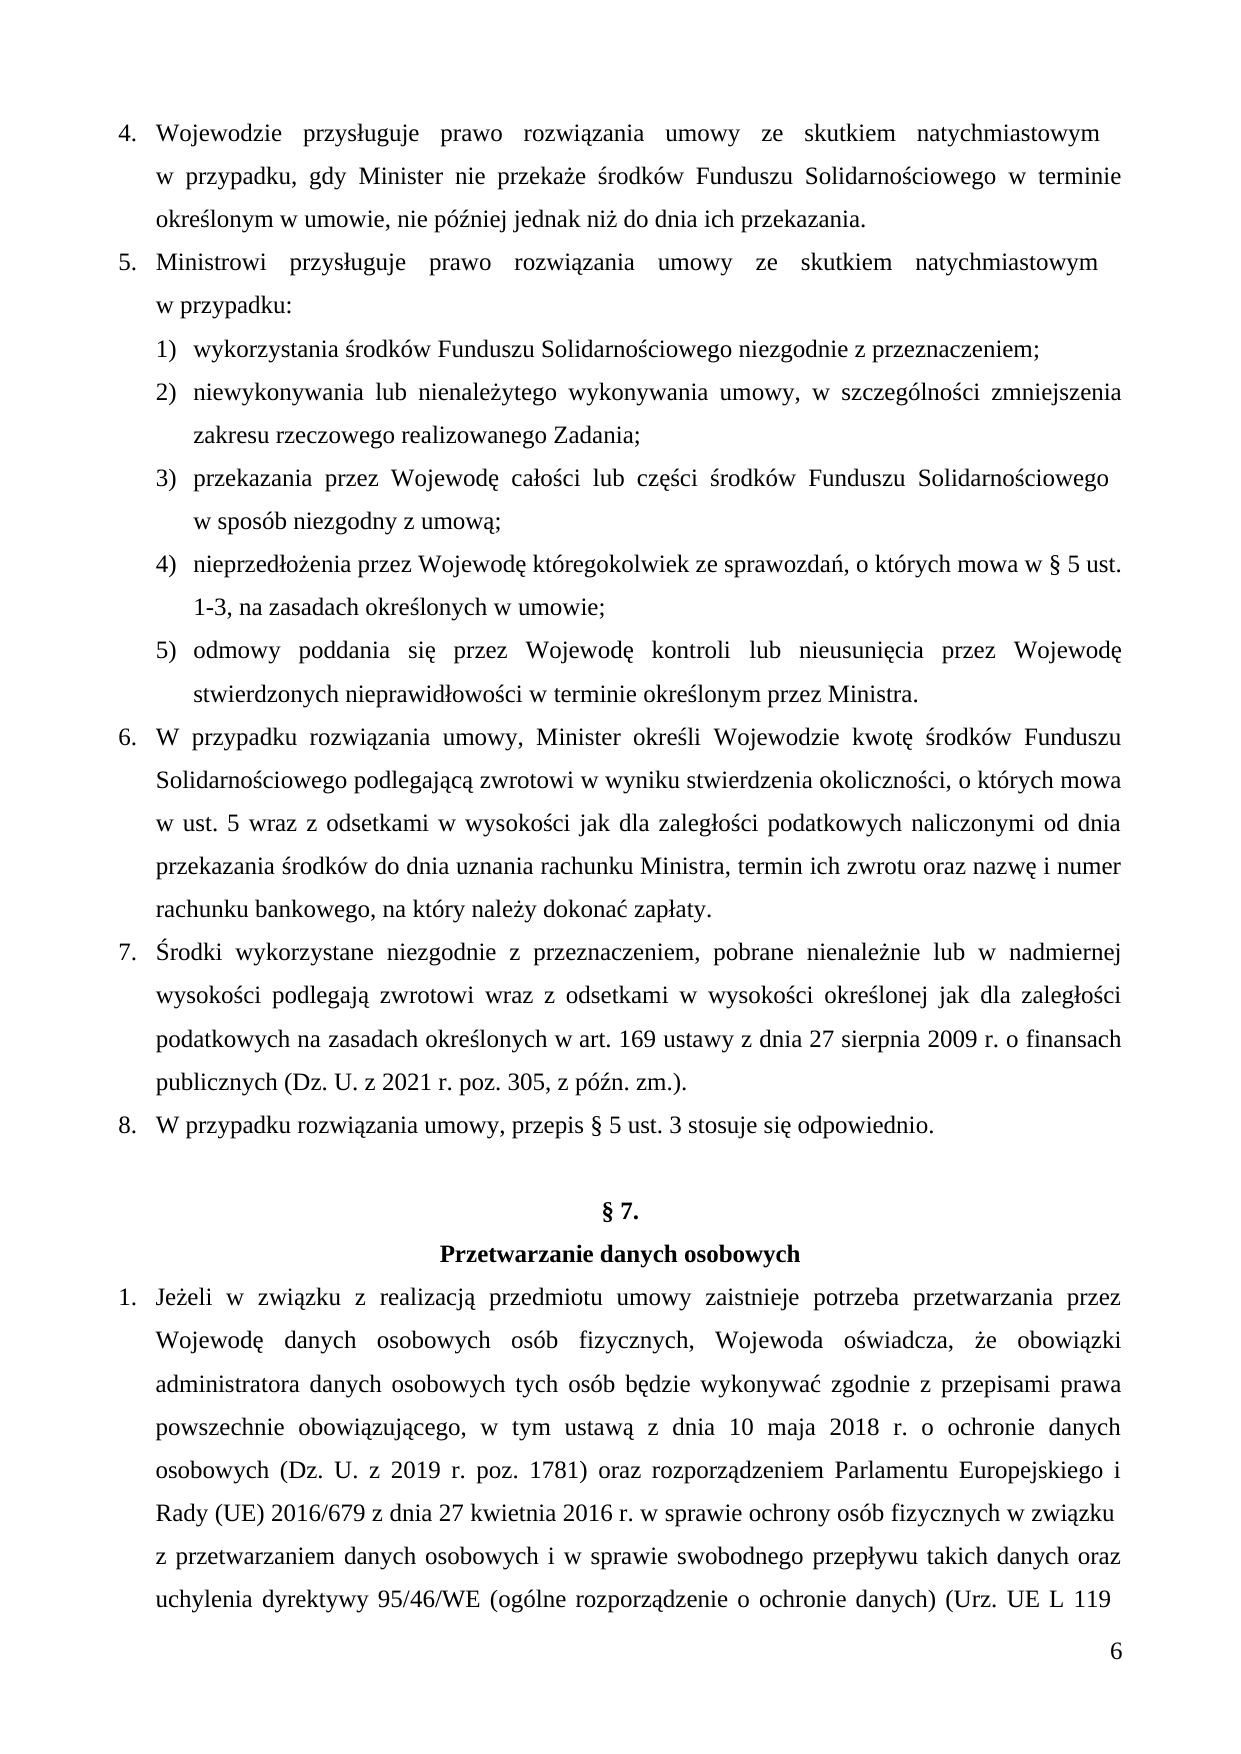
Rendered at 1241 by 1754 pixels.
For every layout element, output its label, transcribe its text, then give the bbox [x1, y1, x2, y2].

list Środki wykorzystane niezgodnie z przeznaczeniem, pobrane nienależnie lub w nadmiernej wysokości podlegają zwrotowi wraz z odsetkami w wysokości określonej jak dla zaległości podatkowych na zasadach określonych w art. 169 ustawy z dnia 27 sierpnia 2009 r. o finansach publicznych (Dz. U. z 2021 r. poz. 305, z późn. zm.). [118, 937, 1122, 1096]
text § 7. [118, 1196, 1122, 1225]
list niewykonywania lub nienależytego wykonywania umowy, w szczególności zmniejszenia zakresu rzeczowego realizowanego Zadania; [156, 377, 1122, 449]
list Ministrowi przysługuje prawo rozwiązania umowy ze skutkiem natychmiastowym w przypadku: [118, 247, 1122, 319]
list W przypadku rozwiązania umowy, przepis § 5 ust. 3 stosuje się odpowiednio. [118, 1110, 1122, 1139]
list odmowy poddania się przez Wojewodę kontroli lub nieusunięcia przez Wojewodę stwierdzonych nieprawidłowości w terminie określonym przez Ministra. [156, 636, 1122, 707]
list W przypadku rozwiązania umowy, Minister określi Wojewodzie kwotę środków Funduszu Solidarnościowego podlegającą zwrotowi w wyniku stwierdzenia okoliczności, o których mowa w ust. 5 wraz z odsetkami w wysokości jak dla zaległości podatkowych naliczonymi od dnia przekazania środków do dnia uznania rachunku Ministra, termin ich zwrotu oraz nazwę i numer rachunku bankowego, na który należy dokonać zapłaty. [118, 722, 1122, 923]
list nieprzedłożenia przez Wojewodę któregokolwiek ze sprawozdań, o których mowa w § 5 ust. 1-3, na zasadach określonych w umowie; [156, 549, 1122, 621]
text Przetwarzanie danych osobowych [118, 1239, 1122, 1268]
list wykorzystania środków Funduszu Solidarnościowego niezgodnie z przeznaczeniem; [156, 334, 1122, 362]
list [118, 1282, 1122, 1613]
list przekazania przez Wojewodę całości lub części środków Funduszu Solidarnościowego w sposób niezgodny z umową; [156, 463, 1122, 535]
list Wojewodzie przysługuje prawo rozwiązania umowy ze skutkiem natychmiastowym w przypadku, gdy Minister nie przekaże środków Funduszu Solidarnościowego w terminie określonym w umowie, nie później jednak niż do dnia ich przekazania. [118, 118, 1122, 233]
